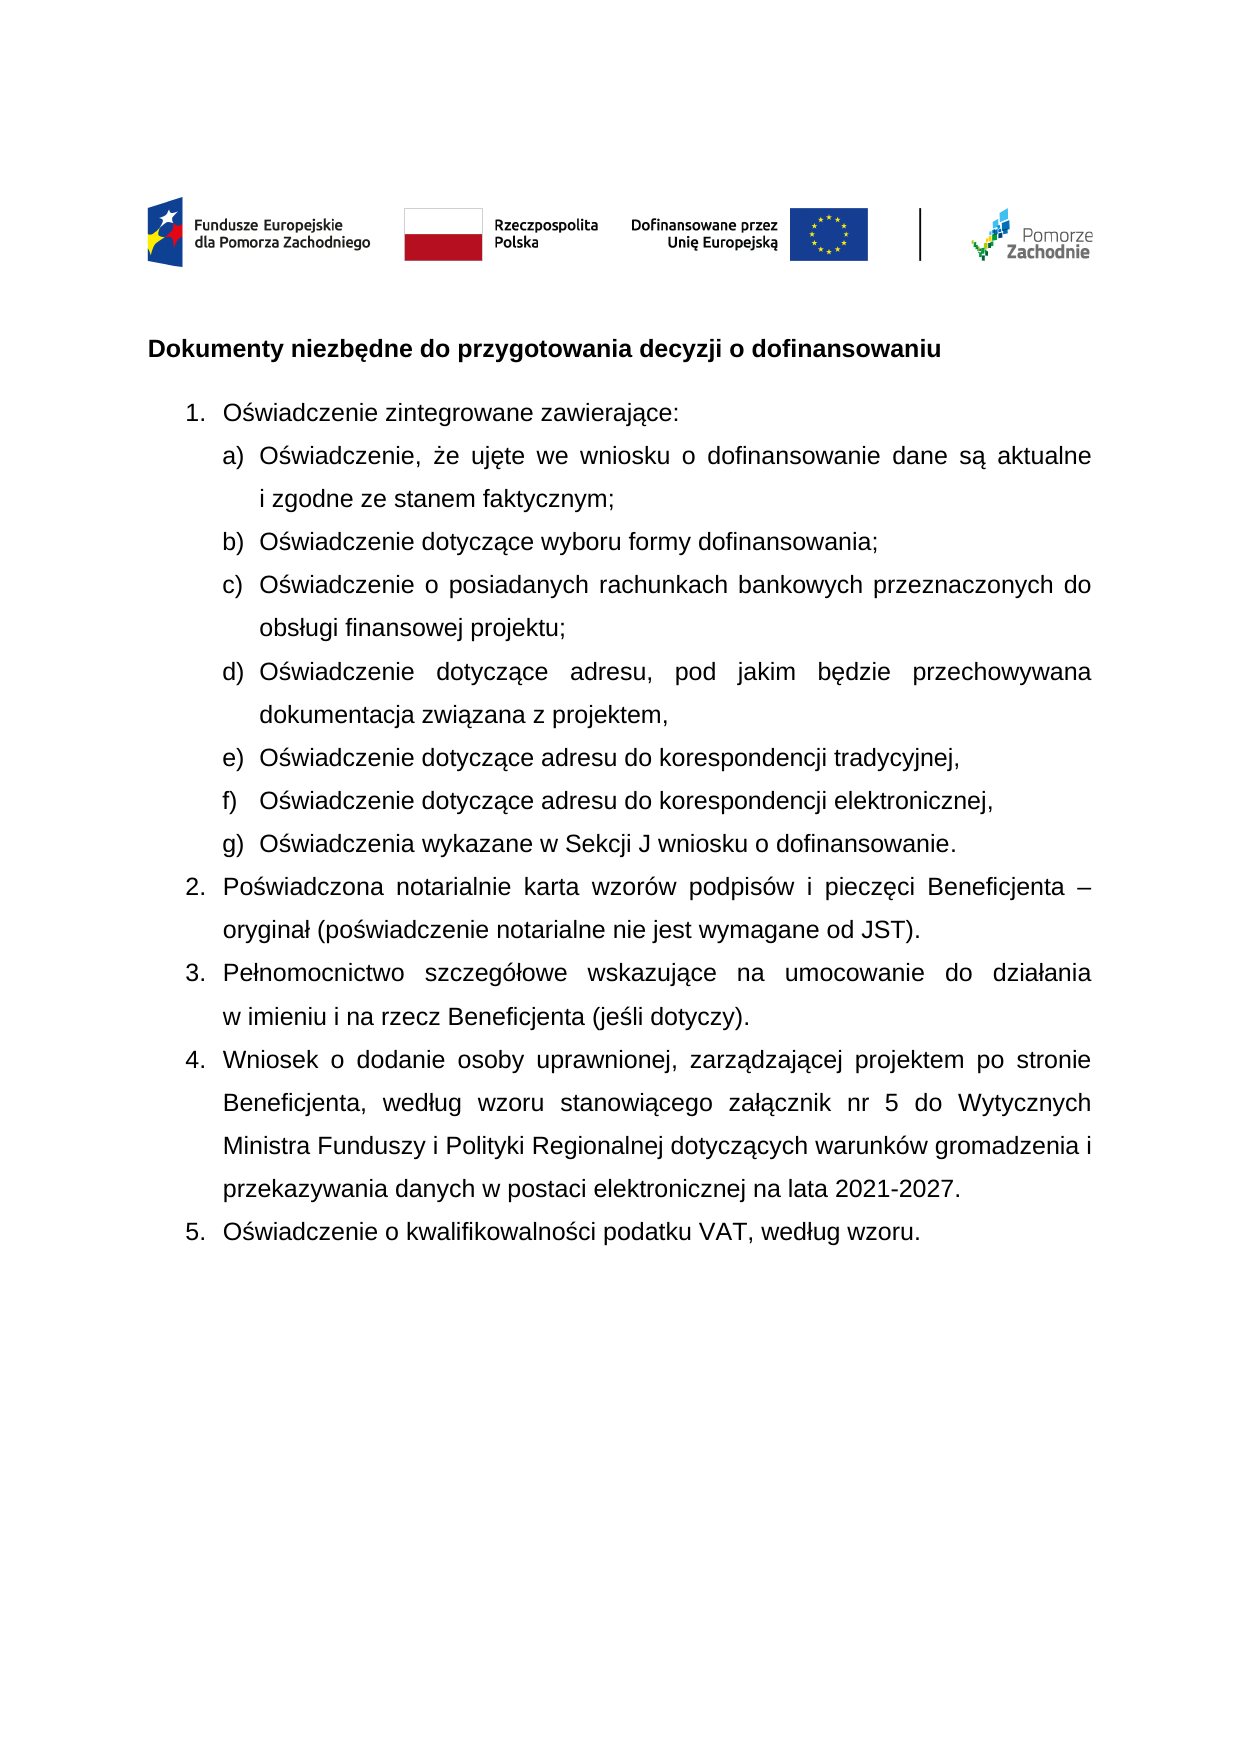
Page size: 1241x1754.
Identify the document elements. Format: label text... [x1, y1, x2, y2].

text Dokumenty niezbędne do przygotowania decyzji o dofinansowaniu [148, 334, 1093, 362]
list Oświadczenie o posiadanych rachunkach bankowych przeznaczonych do obsługi finansowej projektu; [222, 570, 1093, 642]
list Oświadczenie zintegrowane zawierające: [185, 398, 1093, 426]
list Oświadczenie dotyczące adresu do korespondencji tradycyjnej, [222, 743, 1093, 771]
list Wniosek o dodanie osoby uprawnionej, zarządzającej projektem po stronie Beneficjenta, według wzoru stanowiącego załącznik nr 5 do Wytycznych Ministra Funduszy i Polityki Regionalnej dotyczących warunków gromadzenia i przekazywania danych w postaci elektronicznej na lata 2021-2027. [185, 1044, 1093, 1203]
list Oświadczenie dotyczące wyboru formy dofinansowania; [222, 527, 1093, 556]
list Oświadczenie o kwalifikowalności podatku VAT, według wzoru. [185, 1217, 1093, 1246]
list Pełnomocnictwo szczegółowe wskazujące na umocowanie do działania w imieniu i na rzecz Beneficjenta (jeśli dotyczy). [185, 958, 1093, 1030]
list Oświadczenie, że ujęte we wniosku o dofinansowanie dane są aktualne i zgodne ze stanem faktycznym; [222, 441, 1093, 513]
list Oświadczenie dotyczące adresu do korespondencji elektronicznej, [222, 786, 1093, 814]
list Poświadczona notarialnie karta wzorów podpisów i pieczęci Beneficjenta – oryginał (poświadczenie notarialne nie jest wymagane od JST). [185, 872, 1093, 944]
picture [147, 197, 1093, 267]
list Oświadczenia wykazane w Sekcji J wniosku o dofinansowanie. [222, 829, 1093, 858]
list Oświadczenie dotyczące adresu, pod jakim będzie przechowywana dokumentacja związana z projektem, [222, 656, 1093, 728]
